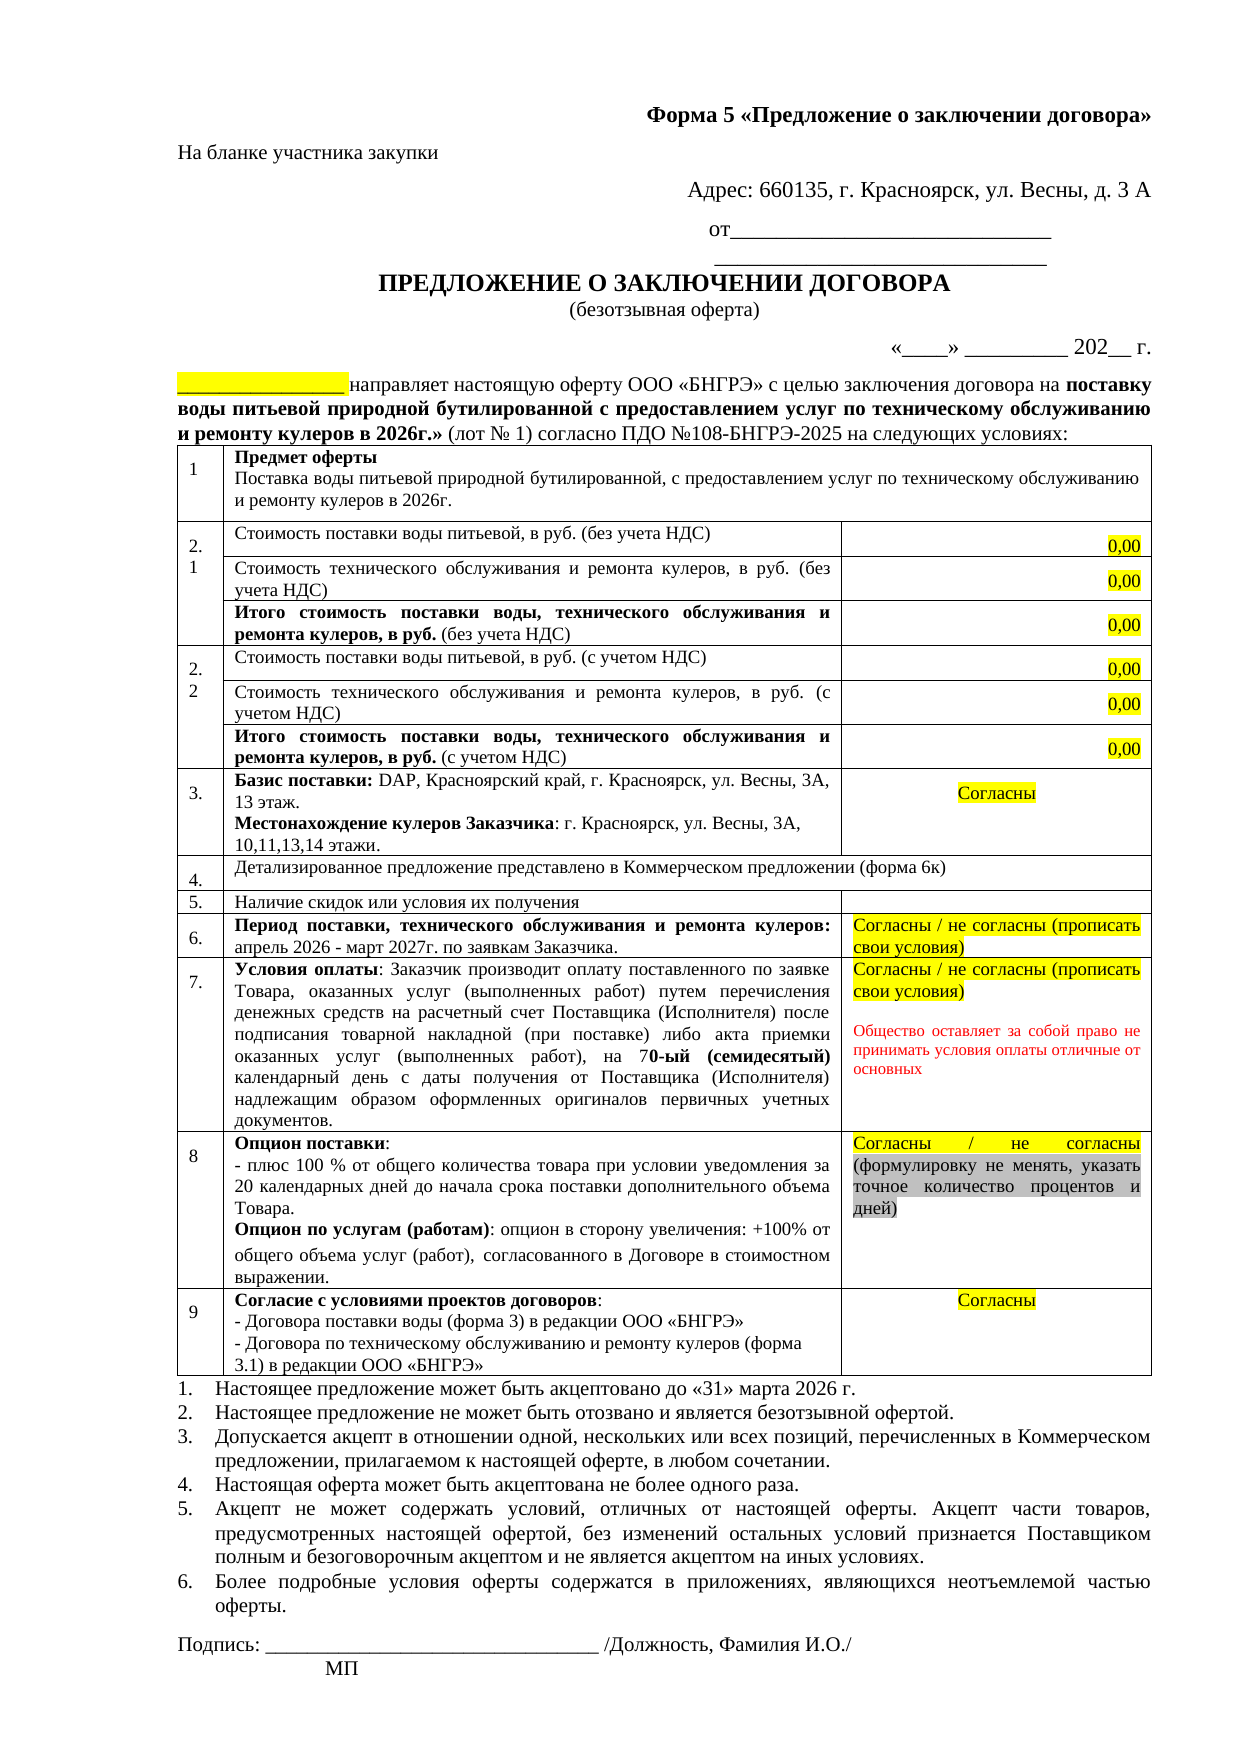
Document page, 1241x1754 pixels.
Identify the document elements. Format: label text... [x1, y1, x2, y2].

table_cell Условия оплаты: Заказчик производит оплату поставленного по заявке Товара, оказанных услуг (выполненных работ) путем перечисления денежных средств на расчетный счет Поставщика (Исполнителя) после подписания товарной накладной (при поставке) либо акта приемки оказанных услуг (выполненных работ), на 70-ый (семидесятый) календарный день с даты получения от Поставщика (Исполнителя) надлежащим образом оформленных оригиналов первичных учетных документов. [224, 958, 841, 1131]
table_cell Согласны / не согласны (формулировку не менять, указать точное количество процентов и дней) [842, 1132, 1151, 1288]
table_cell 6. [178, 914, 223, 957]
table_cell Согласны [842, 1289, 1151, 1375]
table_cell 3. [178, 769, 223, 855]
table_cell 5. [178, 891, 223, 913]
table_cell 9 [178, 1289, 223, 1375]
text ПРЕДЛОЖЕНИЕ О ЗАКЛЮЧЕНИИ ДОГОВОРА [177, 268, 1152, 297]
table_cell [842, 891, 1151, 913]
table_header Предмет оферты Поставка воды питьевой природной бутилированной, с предоставлением услуг по техническому обслуживанию и ремонту кулеров в 2026г. [224, 446, 1151, 521]
table_cell Стоимость поставки воды питьевой, в руб. (с учетом НДС) [224, 646, 841, 680]
table_cell Детализированное предложение представлено в Коммерческом предложении (форма 6к) [224, 856, 1151, 890]
table_cell 2.2 [178, 646, 223, 768]
table_cell 0,00 [842, 646, 1151, 680]
table_cell 0,00 [842, 522, 1151, 556]
table_cell 4. [178, 856, 223, 890]
table_cell 0,00 [842, 557, 1151, 600]
table_cell 0,00 [842, 681, 1151, 724]
list Допускается акцепт в отношении одной, нескольких или всех позиций, перечисленных в Коммерческом предложении, прилагаемом к настоящей оферте, в любом сочетании. [177, 1424, 1152, 1472]
list Акцепт не может содержать условий, отличных от настоящей оферты. Акцепт части товаров, предусмотренных настоящей офертой, без изменений остальных условий признается Поставщиком полным и безоговорочным акцептом и не является акцептом на иных условиях. [177, 1496, 1152, 1568]
table_cell 7. [178, 958, 223, 1131]
table_cell Согласны [842, 769, 1151, 855]
list Настоящая оферта может быть акцептована не более одного раза. [177, 1472, 1152, 1496]
table_cell Согласны / не согласны (прописать свои условия) [964, 914, 1151, 957]
table_cell Наличие скидок или условия их получения [224, 891, 841, 913]
table_header 1 [178, 446, 223, 521]
table_cell 0,00 [842, 725, 1151, 768]
table_cell Базис поставки: DAP, Красноярский край, г. Красноярск, ул. Весны, 3А, 13 этаж. Местонахождение кулеров Заказчика: г. Красноярск, ул. Весны, 3А, 10,11,13,14 этажи. [224, 769, 841, 855]
list Более подробные условия оферты содержатся в приложениях, являющихся неотъемлемой частью оферты. [177, 1568, 1152, 1617]
text Форма 5 «Предложение о заключении договора» [177, 101, 1152, 127]
text На бланке участника закупки [177, 140, 1152, 164]
text (безотзывная оферта) [177, 297, 1152, 321]
text ________________ направляет настоящую оферту ООО «БНГРЭ» с целью заключения договора на поставку воды питьевой природной бутилированной с предоставлением услуг по техническому обслуживанию и ремонту кулеров в 2026г.» (лот № 1) согласно ПДО №108-БНГРЭ-2025 на следующих условиях: [177, 372, 1152, 444]
table_cell 2.1 [178, 522, 223, 644]
text Адрес: 660135, г. Красноярск, ул. Весны, д. 3 А [177, 177, 1152, 203]
table_cell Стоимость технического обслуживания и ремонта кулеров, в руб. (с учетом НДС) [224, 681, 841, 724]
text от____________________________ _____________________________ [709, 215, 1152, 268]
table_cell Опцион поставки: - плюс 100 % от общего количества товара при условии уведомления за 20 календарных дней до начала срока поставки дополнительного объема Товара. Опцион по услугам (работам): опцион в сторону увеличения: +100% от общего объема услуг (работ), согласованного в Договоре в стоимостном выражении. [224, 1132, 841, 1288]
text «____» _________ 202__ г. [740, 333, 1152, 360]
table_cell Стоимость технического обслуживания и ремонта кулеров, в руб. (без учета НДС) [224, 557, 841, 600]
table_cell Согласие с условиями проектов договоров: - Договора поставки воды (форма 3) в редакции ООО «БНГРЭ» - Договора по техническому обслуживанию и ремонту кулеров (форма 3.1) в редакции ООО «БНГРЭ» [224, 1289, 841, 1375]
table_cell Период поставки, технического обслуживания и ремонта кулеров: апрель 2026 - март 2027г. по заявкам Заказчика. [224, 914, 841, 957]
table_cell Итого стоимость поставки воды, технического обслуживания и ремонта кулеров, в руб. (с учетом НДС) [224, 725, 841, 768]
table_cell Стоимость поставки воды питьевой, в руб. (без учета НДС) [224, 522, 841, 556]
table_cell 0,00 [842, 601, 1151, 644]
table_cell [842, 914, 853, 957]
list Настоящее предложение может быть акцептовано до «31» марта 2026 г. [177, 1376, 1152, 1400]
table_cell Итого стоимость поставки воды, технического обслуживания и ремонта кулеров, в руб. (без учета НДС) [224, 601, 841, 644]
list Настоящее предложение не может быть отозвано и является безотзывной офертой. [177, 1400, 1152, 1424]
table_cell 8 [178, 1132, 223, 1288]
table_cell Согласны / не согласны (прописать свои условия) Общество оставляет за собой право не принимать условия оплаты отличные от основных [842, 958, 1151, 1131]
